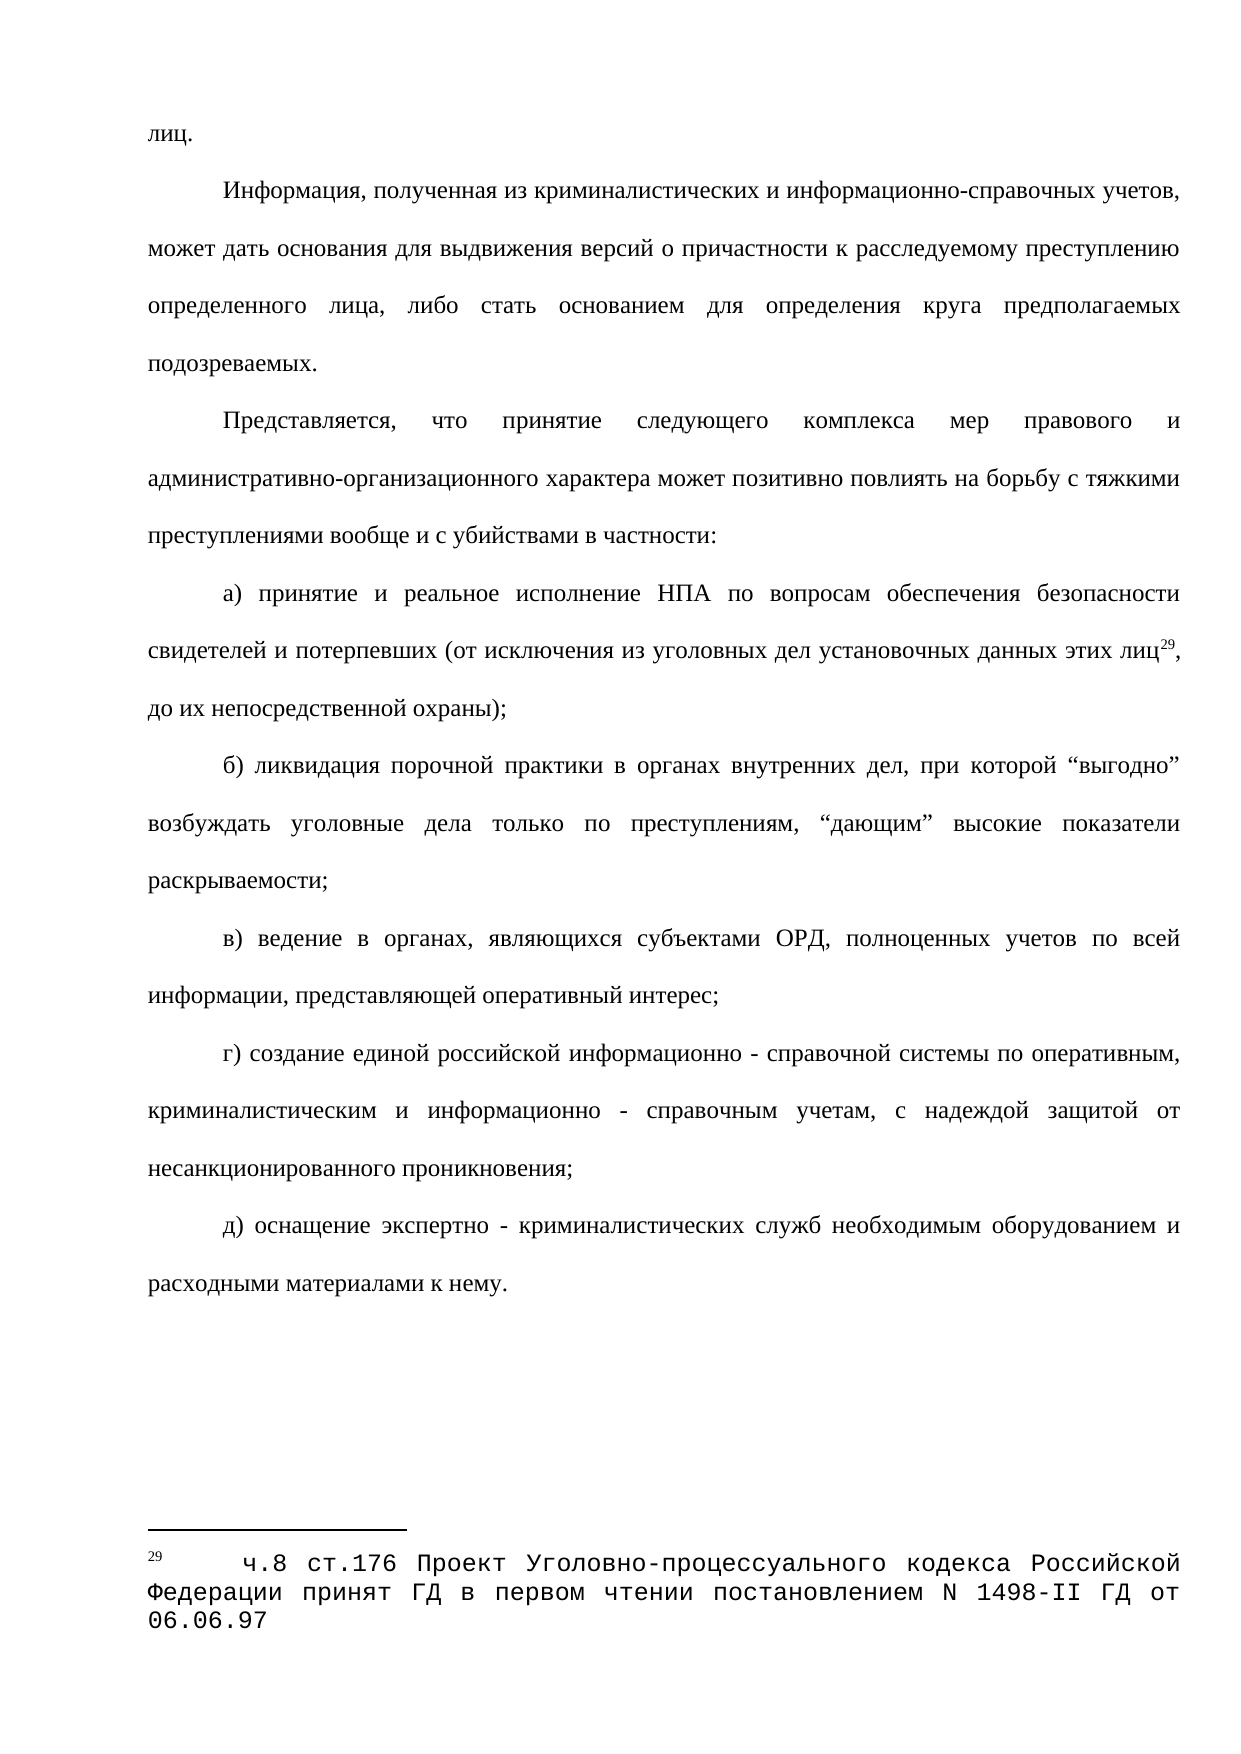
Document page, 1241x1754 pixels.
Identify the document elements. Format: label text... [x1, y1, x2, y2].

text г) создание единой российской информационно - справочной системы по оперативным, криминалистическим и информационно - справочным учетам, с надеждой защитой от несанкционированного проникновения; [148, 1038, 1181, 1182]
text Представляется, что принятие следующего комплекса мер правового и административно-организационного характера может позитивно повлиять на борьбу с тяжкими преступлениями вообще и с убийствами в частности: [148, 406, 1181, 549]
text а) принятие и реальное исполнение НПА по вопросам обеспечения безопасности свидетелей и потерпевших (от исключения из уголовных дел установочных данных этих лиц, до их непосредственной охраны); [148, 578, 1181, 722]
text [148, 118, 1181, 147]
text в) ведение в органах, являющихся субъектами ОРД, полноценных учетов по всей информации, представляющей оперативный интерес; [148, 923, 1181, 1009]
text Информация, полученная из криминалистических и информационно-справочных учетов, может дать основания для выдвижения версий о причастности к расследуемому преступлению определенного лица, либо стать основанием для определения круга предполагаемых подозреваемых. [148, 176, 1181, 377]
text д) оснащение экспертно - криминалистических служб необходимым оборудованием и расходными материалами к нему. [148, 1211, 1181, 1297]
text б) ликвидация порочной практики в органах внутренних дел, при которой “выгодно” возбуждать уголовные дела только по преступлениям, “дающим” высокие показатели раскрываемости; [148, 751, 1181, 894]
